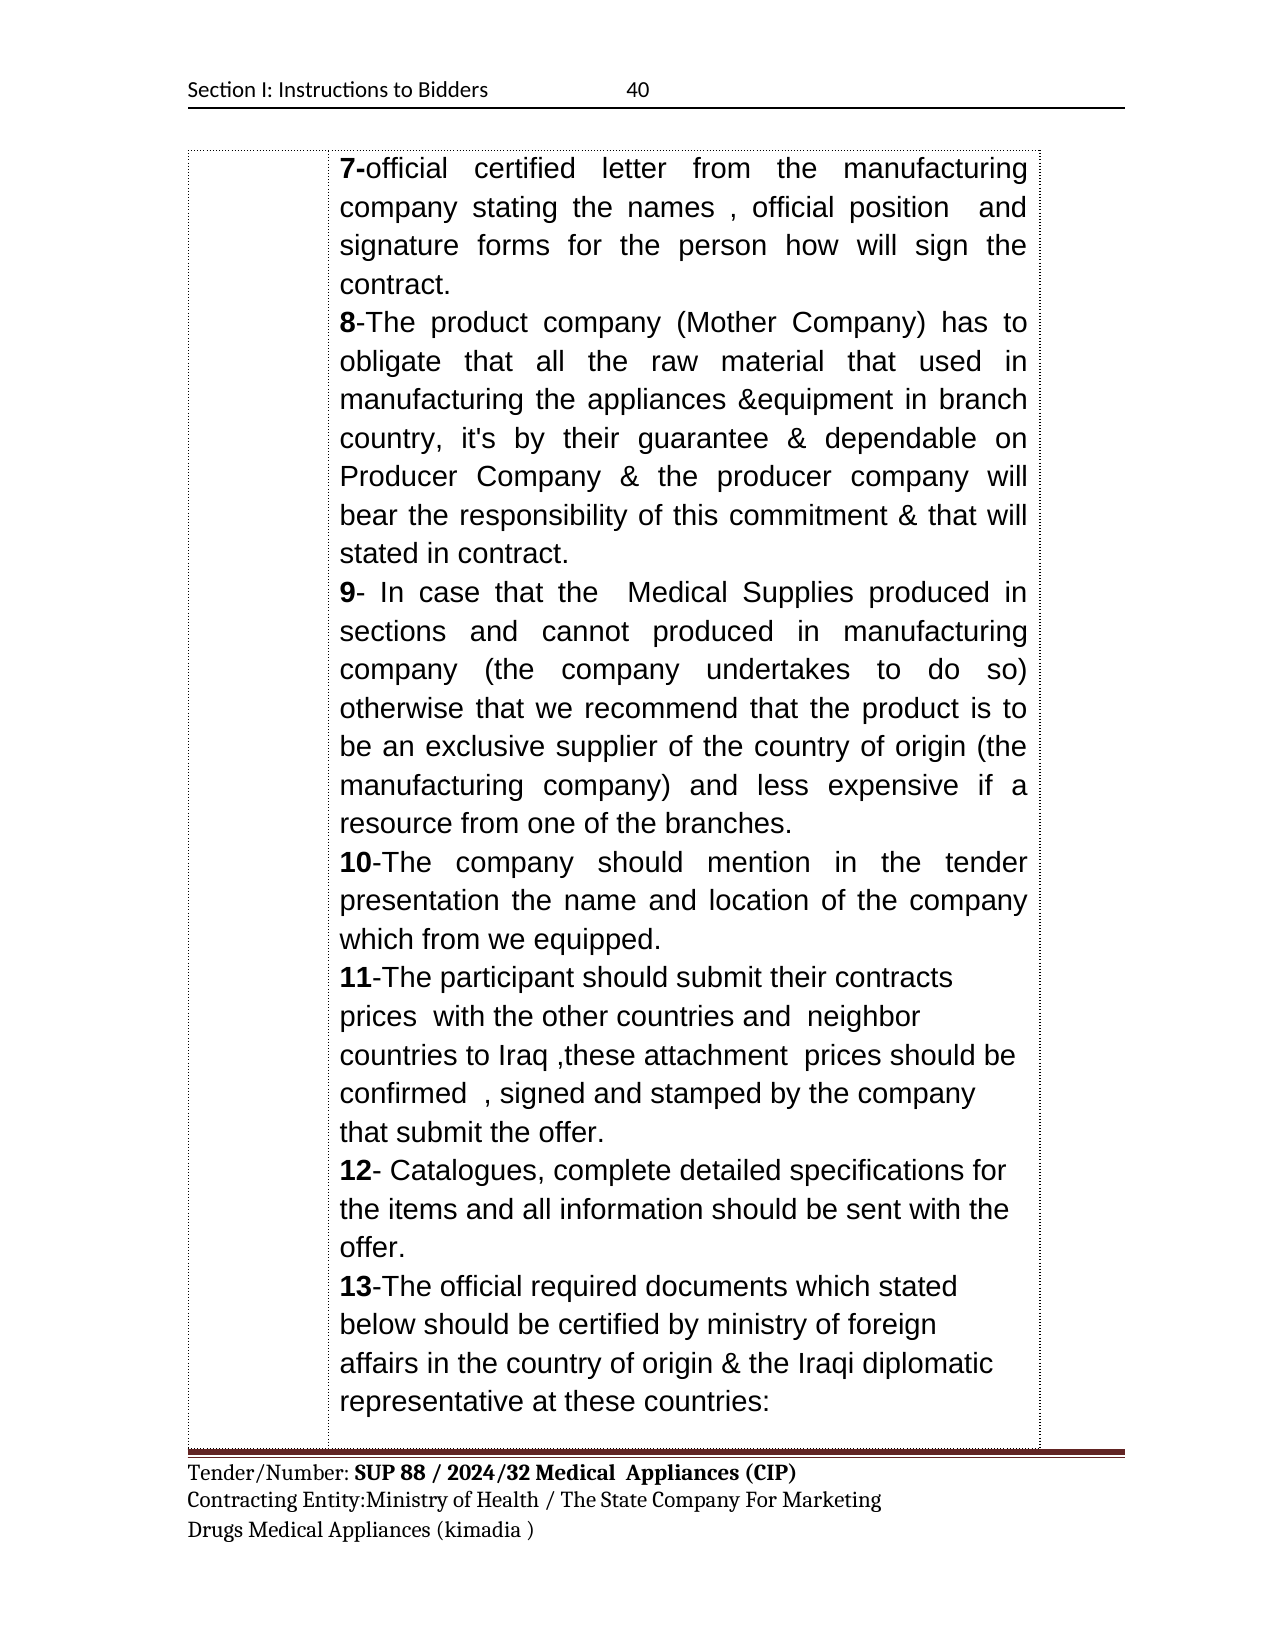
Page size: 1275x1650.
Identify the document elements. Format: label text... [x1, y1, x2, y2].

table_cell ITB 12.1 [188, 150, 328, 1448]
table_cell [328, 150, 1040, 1448]
